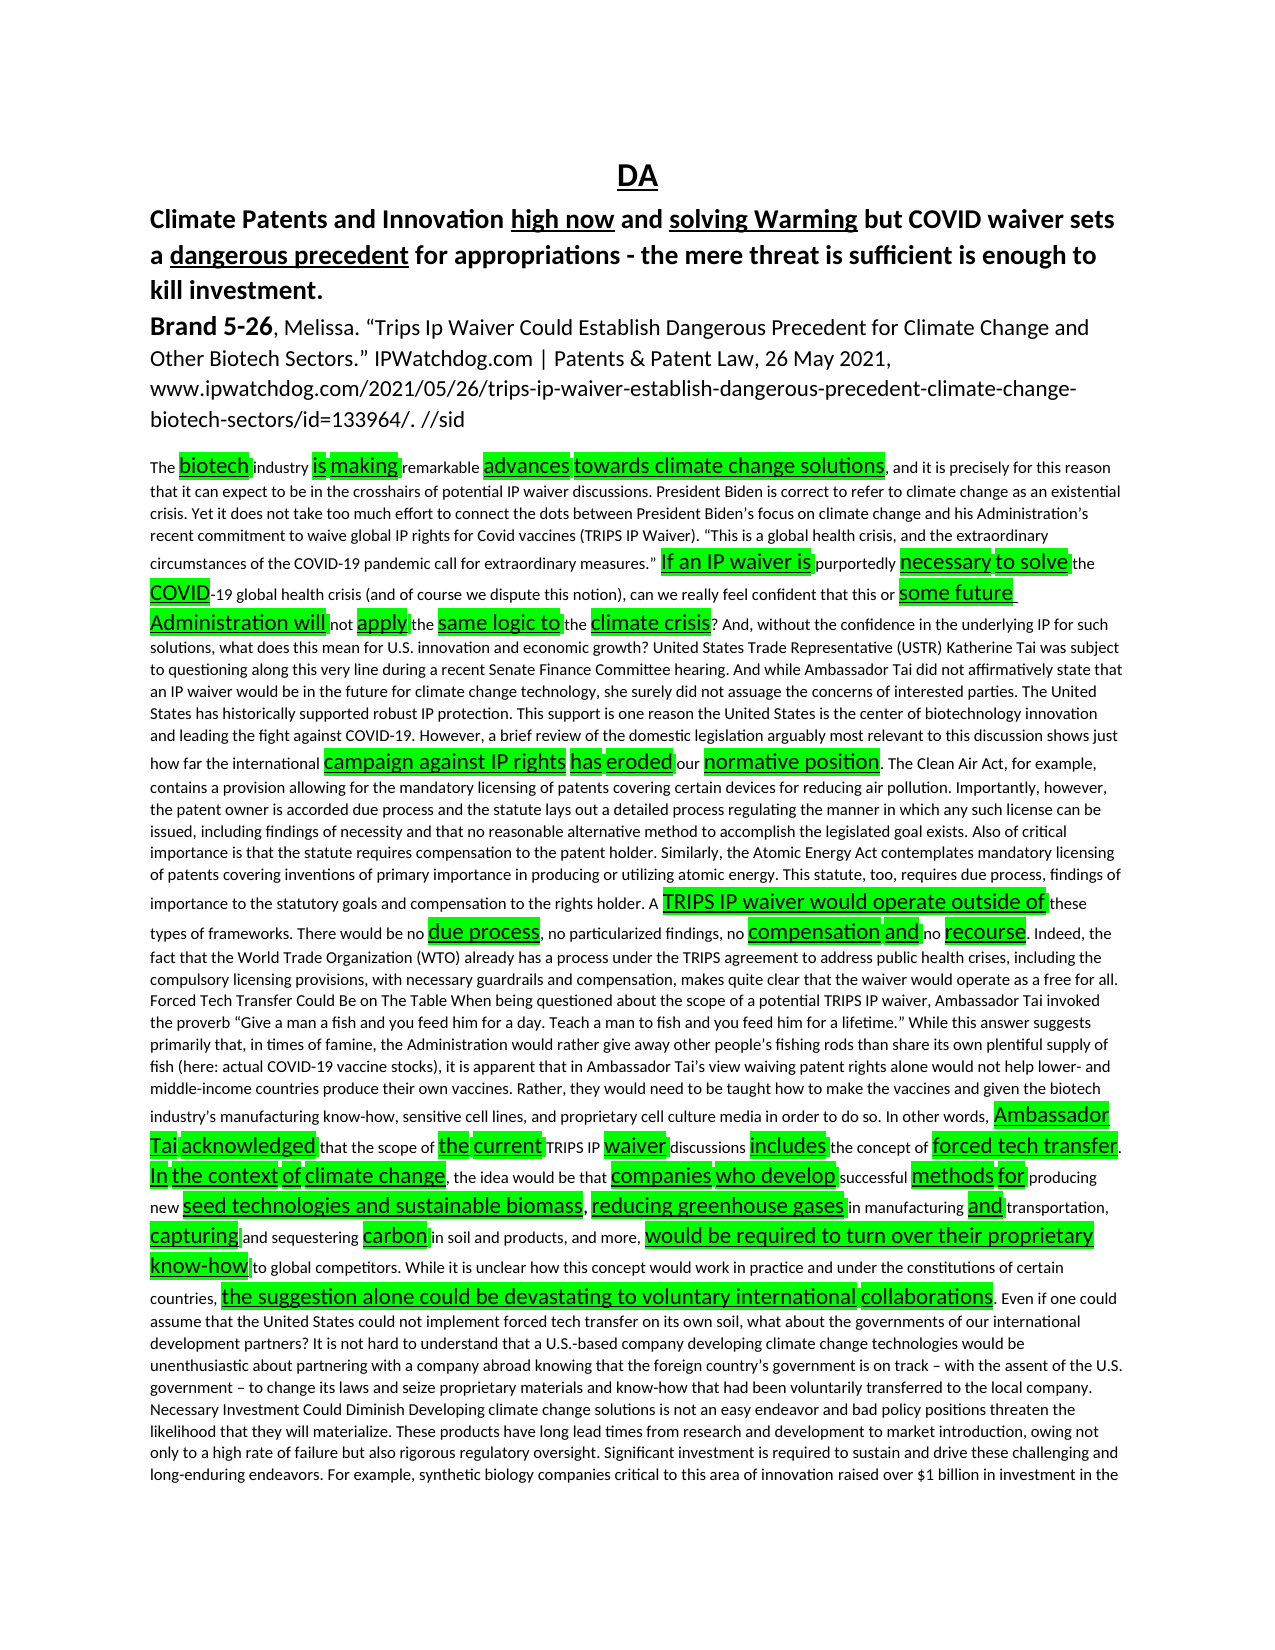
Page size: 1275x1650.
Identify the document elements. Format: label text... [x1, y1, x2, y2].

subtitle DA [150, 154, 1125, 195]
subtitle Climate Patents and Innovation high now and solving Warming but COVID waiver sets a dangerous precedent for appropriations - the mere threat is sufficient is enough to kill investment. [150, 202, 1125, 307]
text Brand 5-26, Melissa. “Trips Ip Waiver Could Establish Dangerous Precedent for Climate Change and Other Biotech Sectors.” IPWatchdog.com | Patents & Patent Law, 26 May 2021, www.ipwatchdog.com/2021/05/26/trips-ip-waiver-establish-dangerous-precedent-climate-change-biotech-sectors/id=133964/. //sid [150, 309, 1125, 433]
